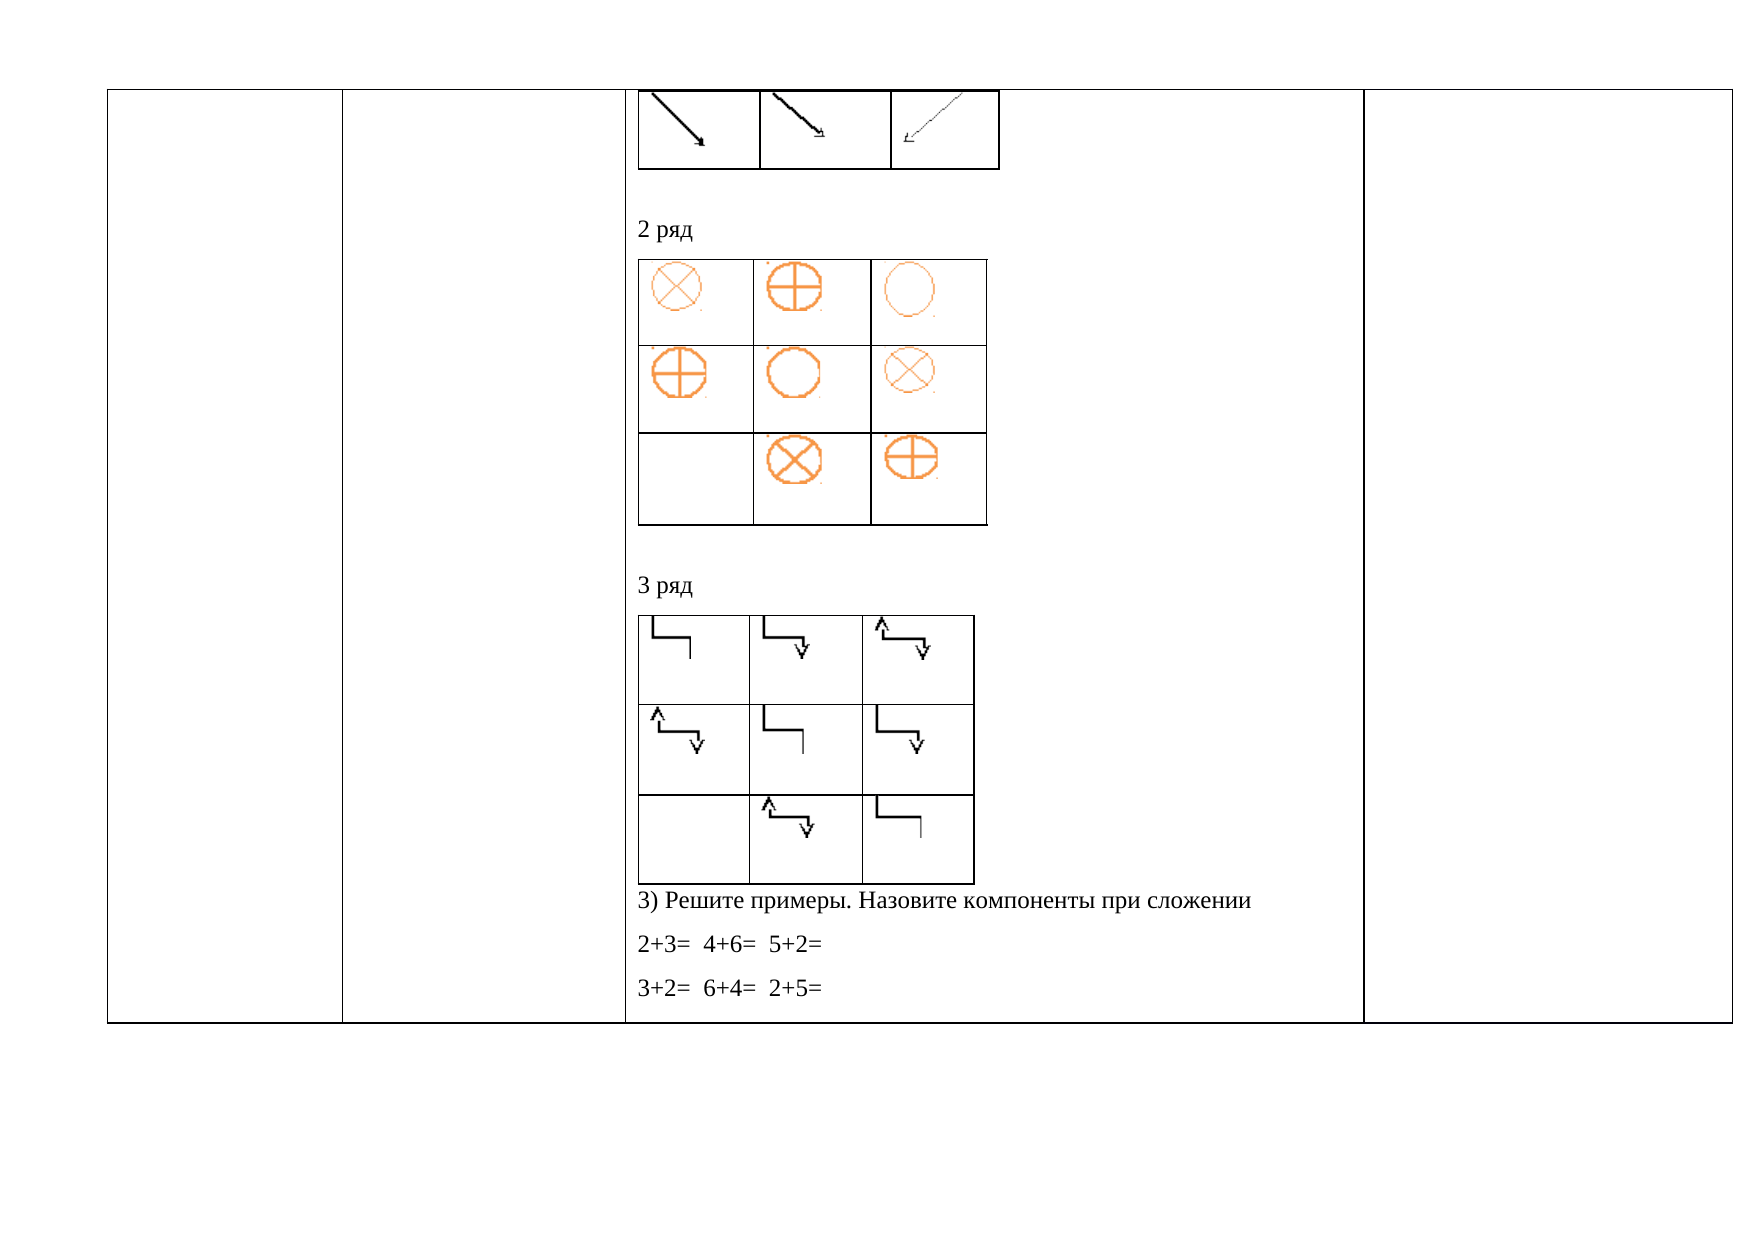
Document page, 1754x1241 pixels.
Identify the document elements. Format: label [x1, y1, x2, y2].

picture [874, 795, 922, 838]
picture [765, 433, 822, 484]
picture [761, 795, 815, 838]
picture [883, 433, 938, 479]
picture [874, 705, 925, 754]
table_cell [108, 90, 342, 1022]
picture [874, 616, 931, 660]
table_cell [626, 90, 1363, 1022]
picture [650, 616, 691, 659]
table_cell [1365, 90, 1732, 1022]
picture [883, 346, 935, 393]
picture [883, 260, 935, 317]
picture [650, 705, 705, 754]
picture [761, 705, 804, 754]
table_cell [343, 90, 625, 1022]
picture [650, 91, 707, 148]
picture [650, 346, 707, 398]
picture [771, 91, 827, 139]
picture [902, 91, 963, 144]
picture [765, 346, 821, 398]
picture [650, 260, 702, 311]
picture [761, 616, 810, 659]
picture [765, 260, 822, 311]
